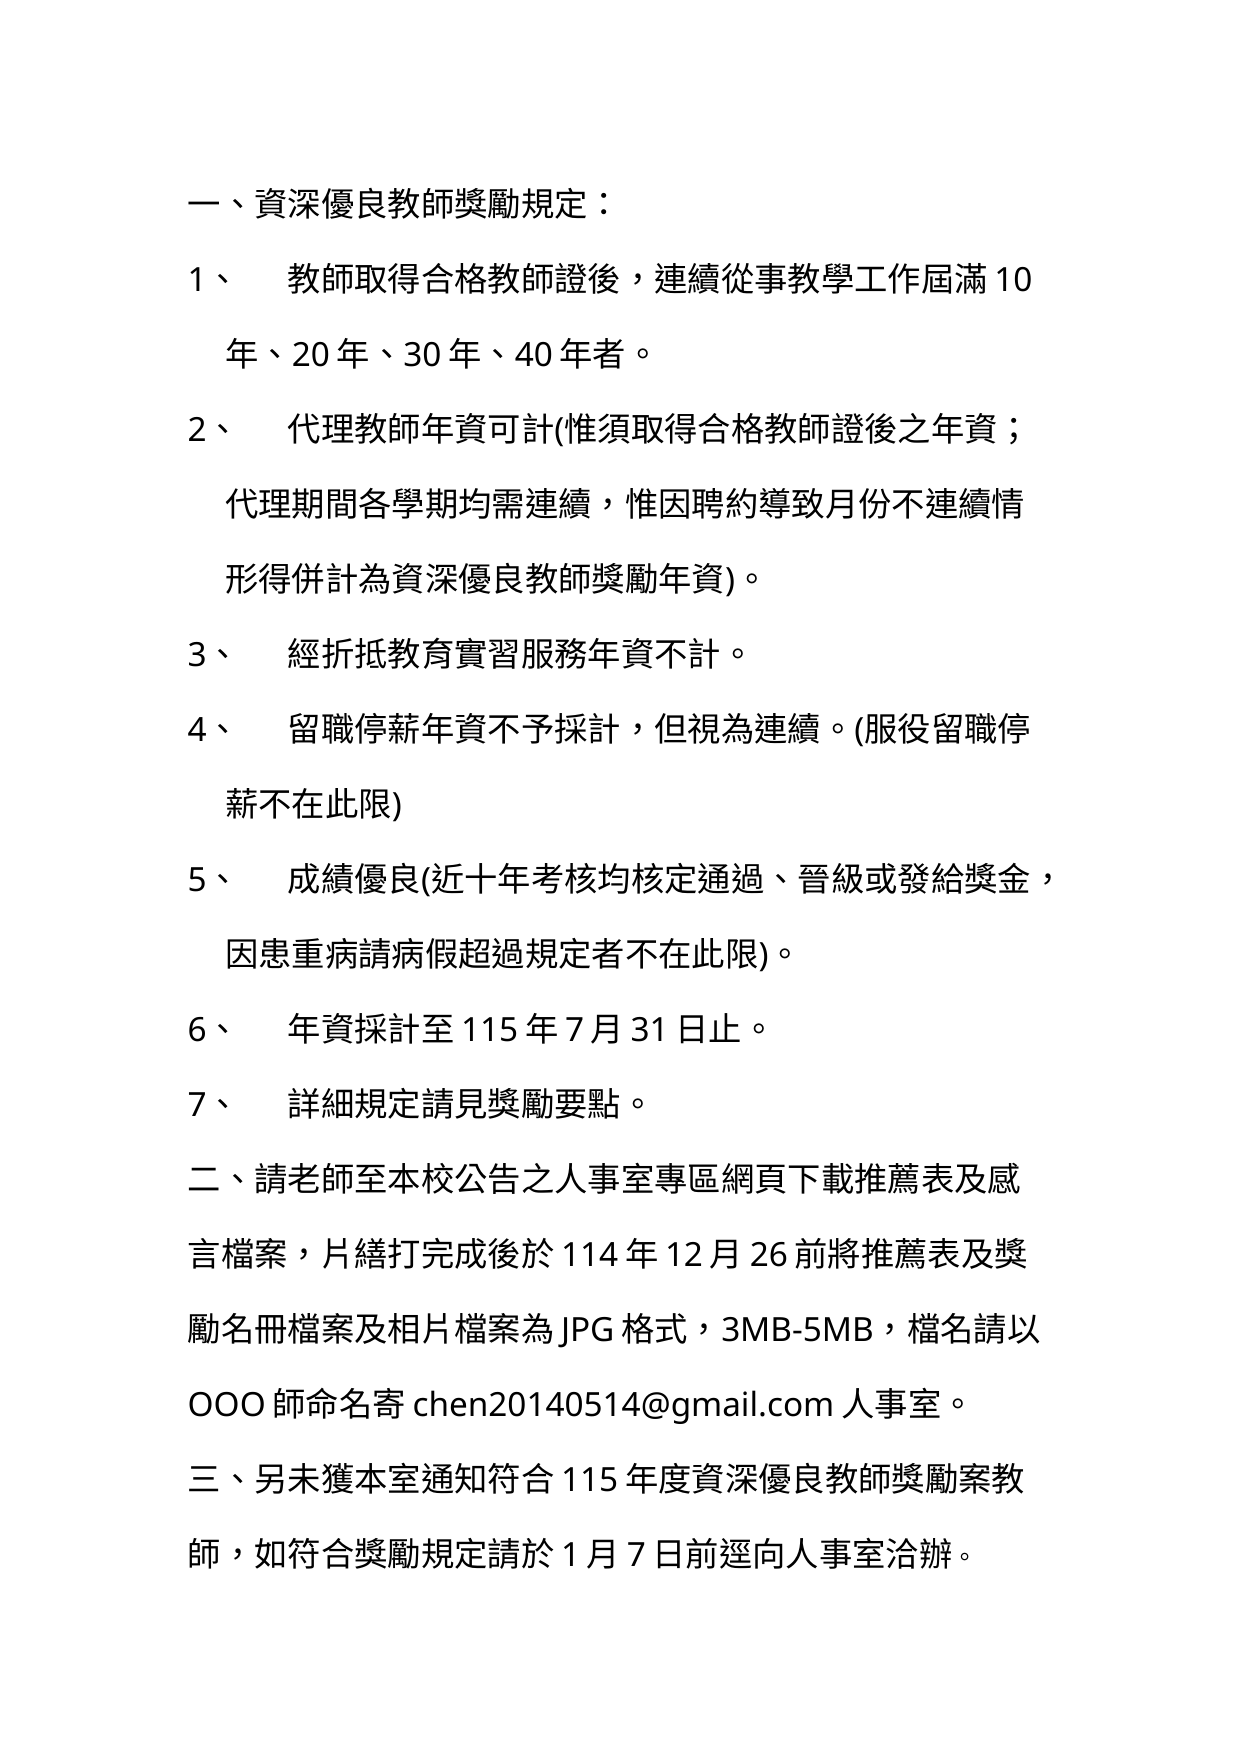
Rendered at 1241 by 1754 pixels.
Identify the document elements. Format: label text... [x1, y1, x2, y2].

list 年資採計至115年7月31日止。 [187, 989, 1053, 1064]
list 教師取得合格教師證後，連續從事教學工作屆滿10年、20年、30年、40年者。 [187, 239, 1053, 389]
list 代理教師年資可計(惟須取得合格教師證後之年資；代理期間各學期均需連續，惟因聘約導致月份不連續情形得併計為資深優良教師獎勵年資)。 [187, 389, 1053, 614]
list 經折抵教育實習服務年資不計。 [187, 614, 1053, 689]
list 留職停薪年資不予採計，但視為連續。(服役留職停薪不在此限) [187, 689, 1053, 839]
text 三、另未獲本室通知符合115年度資深優良教師獎勵案教師，如符合獎勵規定請於1月7日前逕向人事室洽辦。 [187, 1439, 1053, 1589]
list 詳細規定請見獎勵要點。 [187, 1064, 1053, 1139]
text 二、請老師至本校公告之人事室專區網頁下載推薦表及感言檔案，片繕打完成後於114年12月26前將推薦表及獎勵名冊檔案及相片檔案為JPG格式，3MB-5MB，檔名請以OOO師命名寄chen20140514@gmail.com人事室。 [187, 1139, 1053, 1439]
text 一、資深優良教師獎勵規定： [187, 164, 1053, 239]
list 成績優良(近十年考核均核定通過、晉級或發給獎金，因患重病請病假超過規定者不在此限)。 [187, 839, 1053, 989]
